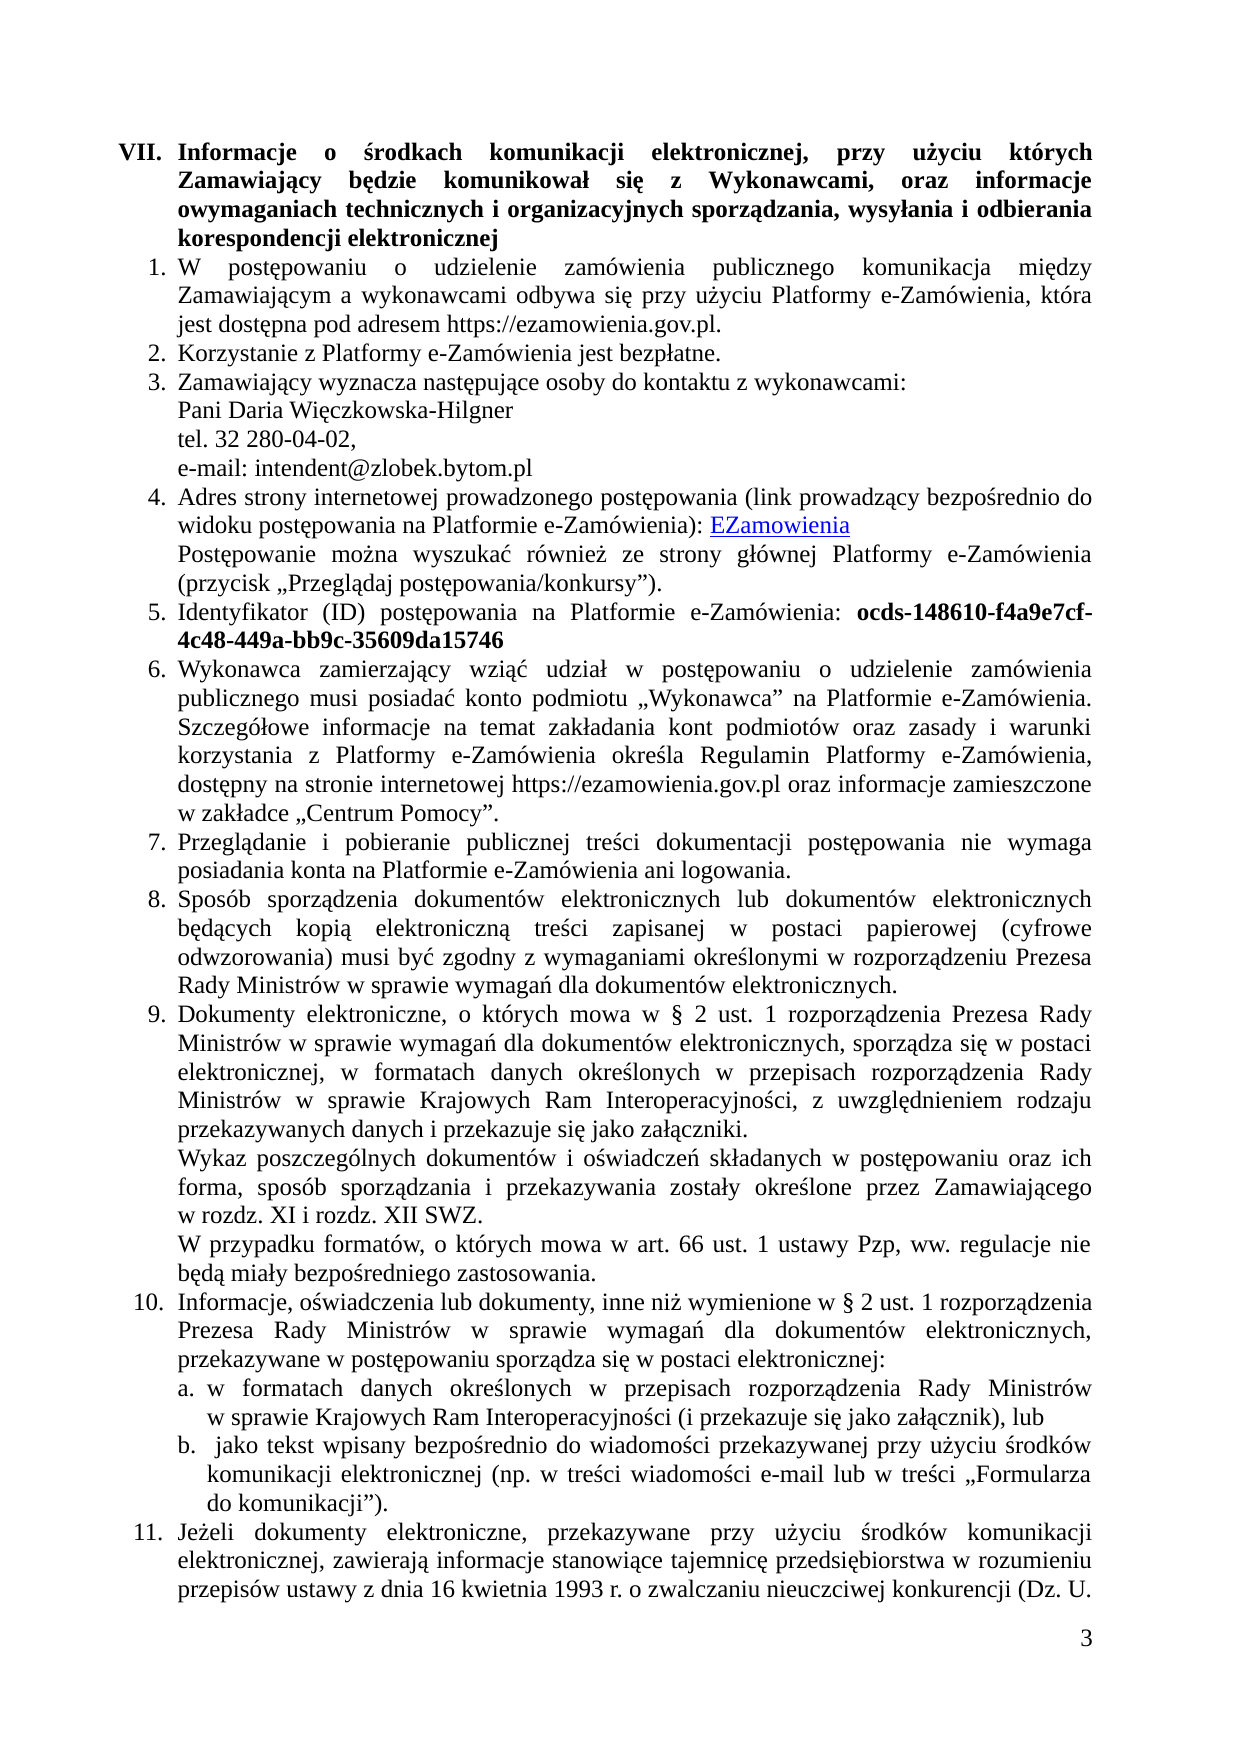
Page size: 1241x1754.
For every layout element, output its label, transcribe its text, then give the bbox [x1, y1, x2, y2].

list Informacje, oświadczenia lub dokumenty, inne niż wymienione w § 2 ust. 1 rozporządzenia Prezesa Rady Ministrów w sprawie wymagań dla dokumentów elektronicznych, przekazywane w postępowaniu sporządza się w postaci elektronicznej: [133, 1287, 1093, 1373]
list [133, 1517, 1093, 1603]
list e-mail: intendent@zlobek.bytom.pl [177, 453, 1093, 482]
list Zamawiający wyznacza następujące osoby do kontaktu z wykonawcami: [148, 367, 1093, 396]
list Adres strony internetowej prowadzonego postępowania (link prowadzący bezpośrednio do widoku postępowania na Platformie e-Zamówienia): EZamowienia [148, 482, 1093, 539]
list jako tekst wpisany bezpośrednio do wiadomości przekazywanej przy użyciu środków komunikacji elektronicznej (np. w treści wiadomości e-mail lub w treści „Formularza do komunikacji”). [177, 1431, 1093, 1517]
list Dokumenty elektroniczne, o których mowa w § 2 ust. 1 rozporządzenia Prezesa Rady Ministrów w sprawie wymagań dla dokumentów elektronicznych, sporządza się w postaci elektronicznej, w formatach danych określonych w przepisach rozporządzenia Rady Ministrów w sprawie Krajowych Ram Interoperacyjności, z uwzględnieniem rodzaju przekazywanych danych i przekazuje się jako załączniki. [148, 999, 1093, 1143]
list W przypadku formatów, o których mowa w art. 66 ust. 1 ustawy Pzp, ww. regulacje nie będą miały bezpośredniego zastosowania. [177, 1229, 1093, 1287]
list Postępowanie można wyszukać również ze strony głównej Platformy e-Zamówienia (przycisk „Przeglądaj postępowania/konkursy”). [177, 539, 1093, 597]
list Identyfikator (ID) postępowania na Platformie e-Zamówienia: ocds-148610-f4a9e7cf-4c48-449a-bb9c-35609da15746 [148, 597, 1093, 654]
list Wykaz poszczególnych dokumentów i oświadczeń składanych w postępowaniu oraz ich forma, sposób sporządzania i przekazywania zostały określone przez Zamawiającego w rozdz. XI i rozdz. XII SWZ. [177, 1143, 1093, 1229]
list Sposób sporządzenia dokumentów elektronicznych lub dokumentów elektronicznych będących kopią elektroniczną treści zapisanej w postaci papierowej (cyfrowe odwzorowania) musi być zgodny z wymaganiami określonymi w rozporządzeniu Prezesa Rady Ministrów w sprawie wymagań dla dokumentów elektronicznych. [148, 884, 1093, 999]
list Korzystanie z Platformy e-Zamówienia jest bezpłatne. [148, 338, 1093, 367]
list Informacje o środkach komunikacji elektronicznej, przy użyciu których Zamawiający będzie komunikował się z Wykonawcami, oraz informacje owymaganiach technicznych i organizacyjnych sporządzania, wysyłania i odbierania korespondencji elektronicznej [118, 137, 1093, 252]
list Pani Daria Więczkowska-Hilgner [177, 396, 1093, 424]
list W postępowaniu o udzielenie zamówienia publicznego komunikacja między Zamawiającym a wykonawcami odbywa się przy użyciu Platformy e-Zamówienia, która jest dostępna pod adresem https://ezamowienia.gov.pl. [148, 252, 1093, 338]
list w formatach danych określonych w przepisach rozporządzenia Rady Ministrów w sprawie Krajowych Ram Interoperacyjności (i przekazuje się jako załącznik), lub [177, 1373, 1093, 1431]
list Wykonawca zamierzający wziąć udział w postępowaniu o udzielenie zamówienia publicznego musi posiadać konto podmiotu „Wykonawca” na Platformie e-Zamówienia. Szczegółowe informacje na temat zakładania kont podmiotów oraz zasady i warunki korzystania z Platformy e-Zamówienia określa Regulamin Platformy e-Zamówienia, dostępny na stronie internetowej https://ezamowienia.gov.pl oraz informacje zamieszczone w zakładce „Centrum Pomocy”. [148, 654, 1093, 827]
list Przeglądanie i pobieranie publicznej treści dokumentacji postępowania nie wymaga posiadania konta na Platformie e-Zamówienia ani logowania. [148, 827, 1093, 884]
list tel. 32 280-04-02, [177, 424, 1093, 453]
